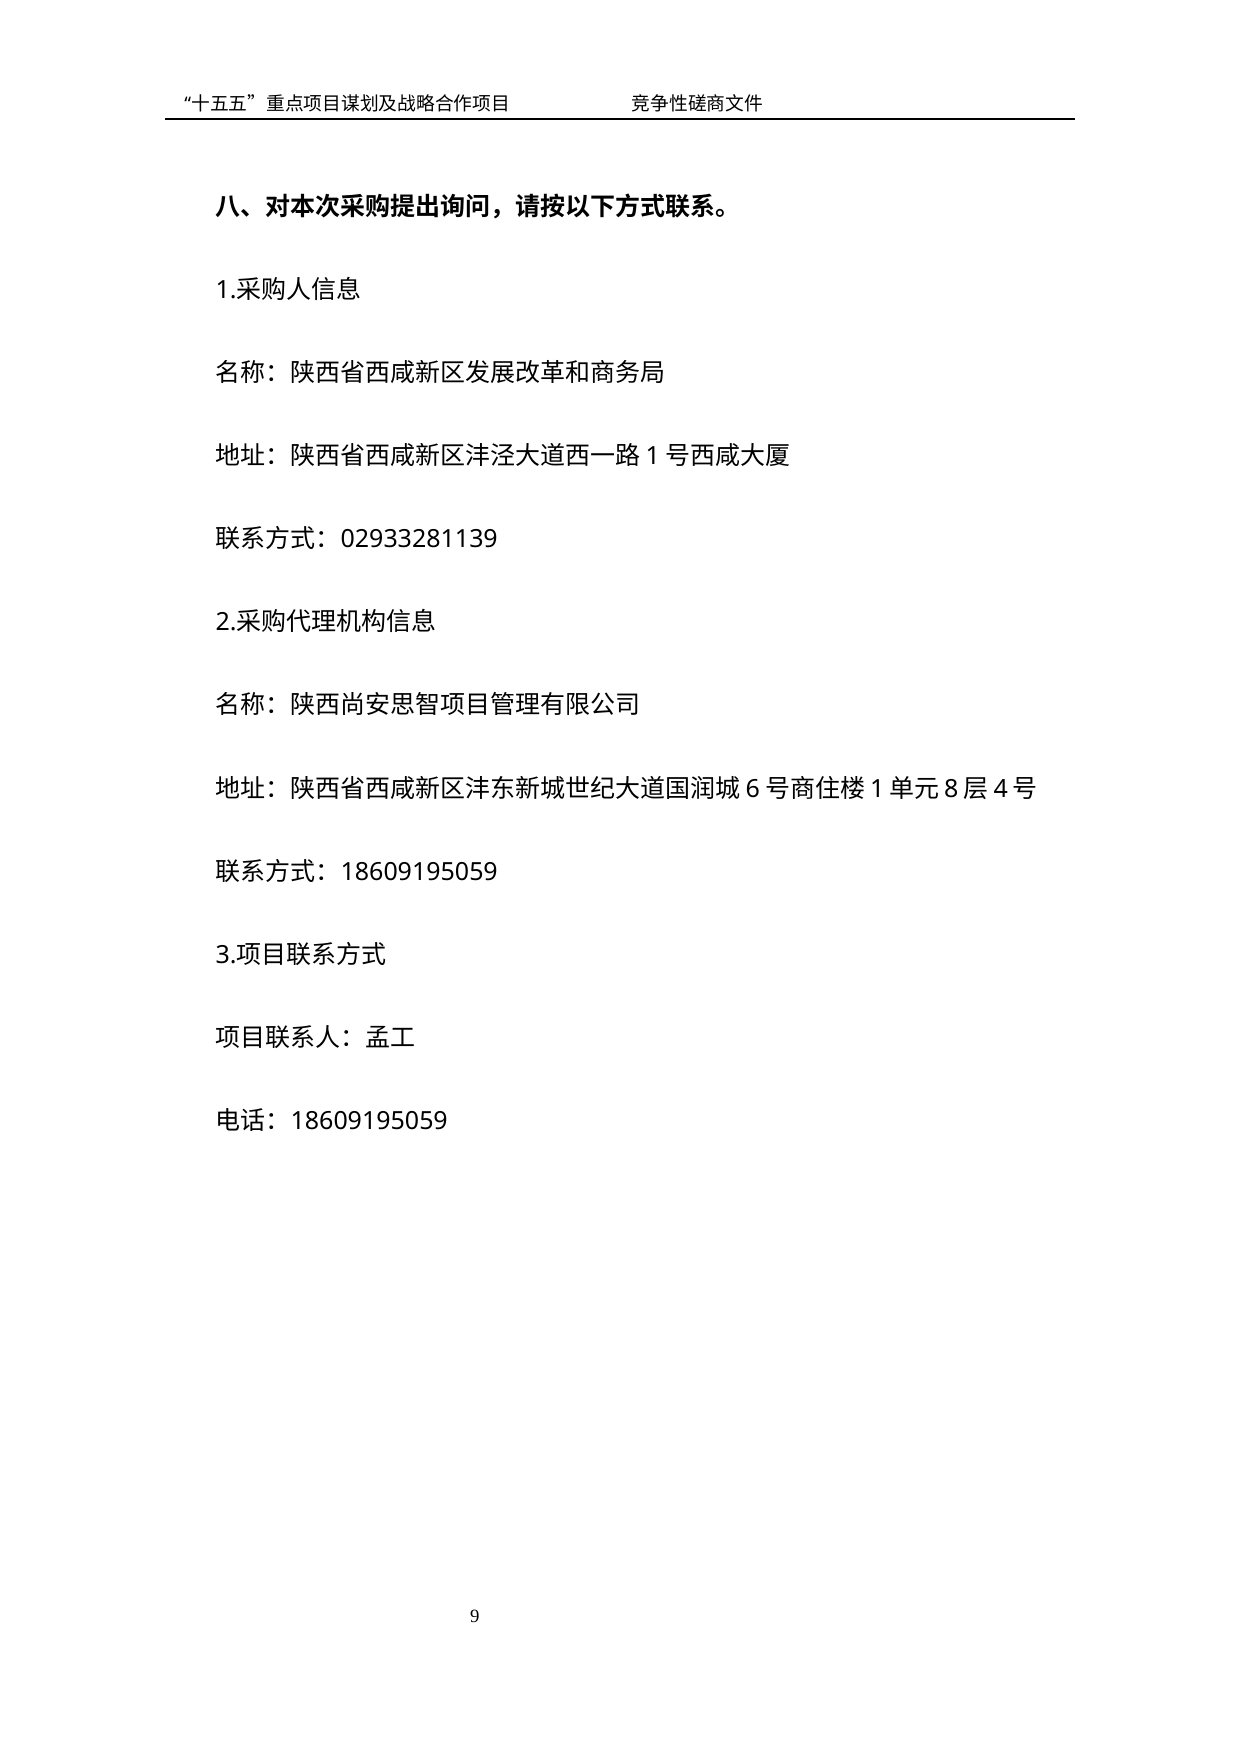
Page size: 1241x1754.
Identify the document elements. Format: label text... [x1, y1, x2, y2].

text 名称：陕西省西咸新区发展改革和商务局 [165, 338, 1075, 403]
text 电话：18609195059 [165, 1086, 1075, 1151]
text 联系方式：02933281139 [165, 504, 1075, 569]
text 3.项目联系方式 [165, 920, 1075, 985]
text 八、对本次采购提出询问，请按以下方式联系。 [165, 172, 1075, 237]
text 地址：陕西省西咸新区沣东新城世纪大道国润城6号商住楼1单元8层4号 [165, 754, 1075, 819]
text 项目联系人：孟工 [165, 1003, 1075, 1068]
text 地址：陕西省西咸新区沣泾大道西一路1号西咸大厦 [165, 421, 1075, 486]
text 名称：陕西尚安思智项目管理有限公司 [165, 671, 1075, 736]
text 2.采购代理机构信息 [165, 587, 1075, 652]
text 1.采购人信息 [165, 255, 1075, 320]
text 联系方式：18609195059 [165, 837, 1075, 902]
